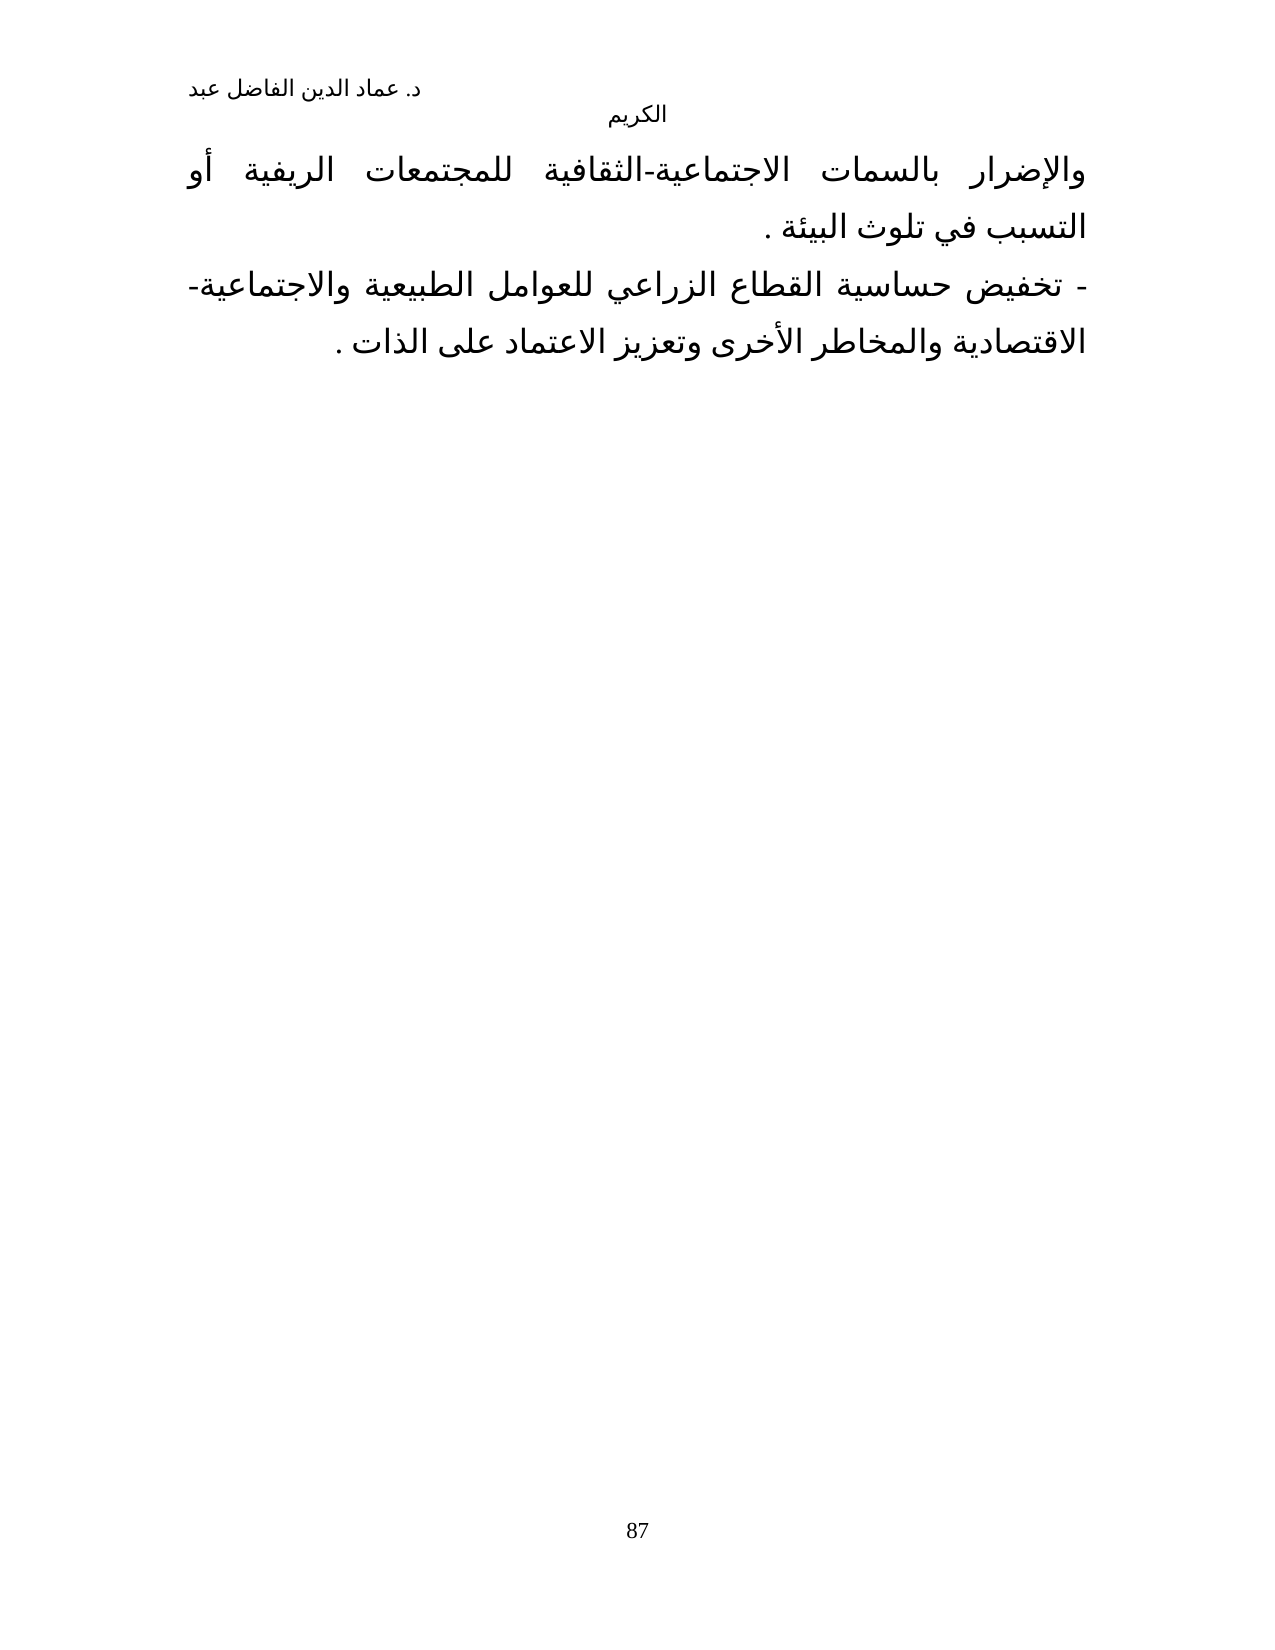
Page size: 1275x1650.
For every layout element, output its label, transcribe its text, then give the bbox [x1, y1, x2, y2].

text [187, 150, 1087, 246]
text - تخفيض حساسية القطاع الزراعي للعوامل الطبيعية والاجتماعية-الاقتصادية والمخاطر الأخرى وتعزيز الاعتماد على الذات . [187, 265, 1087, 361]
